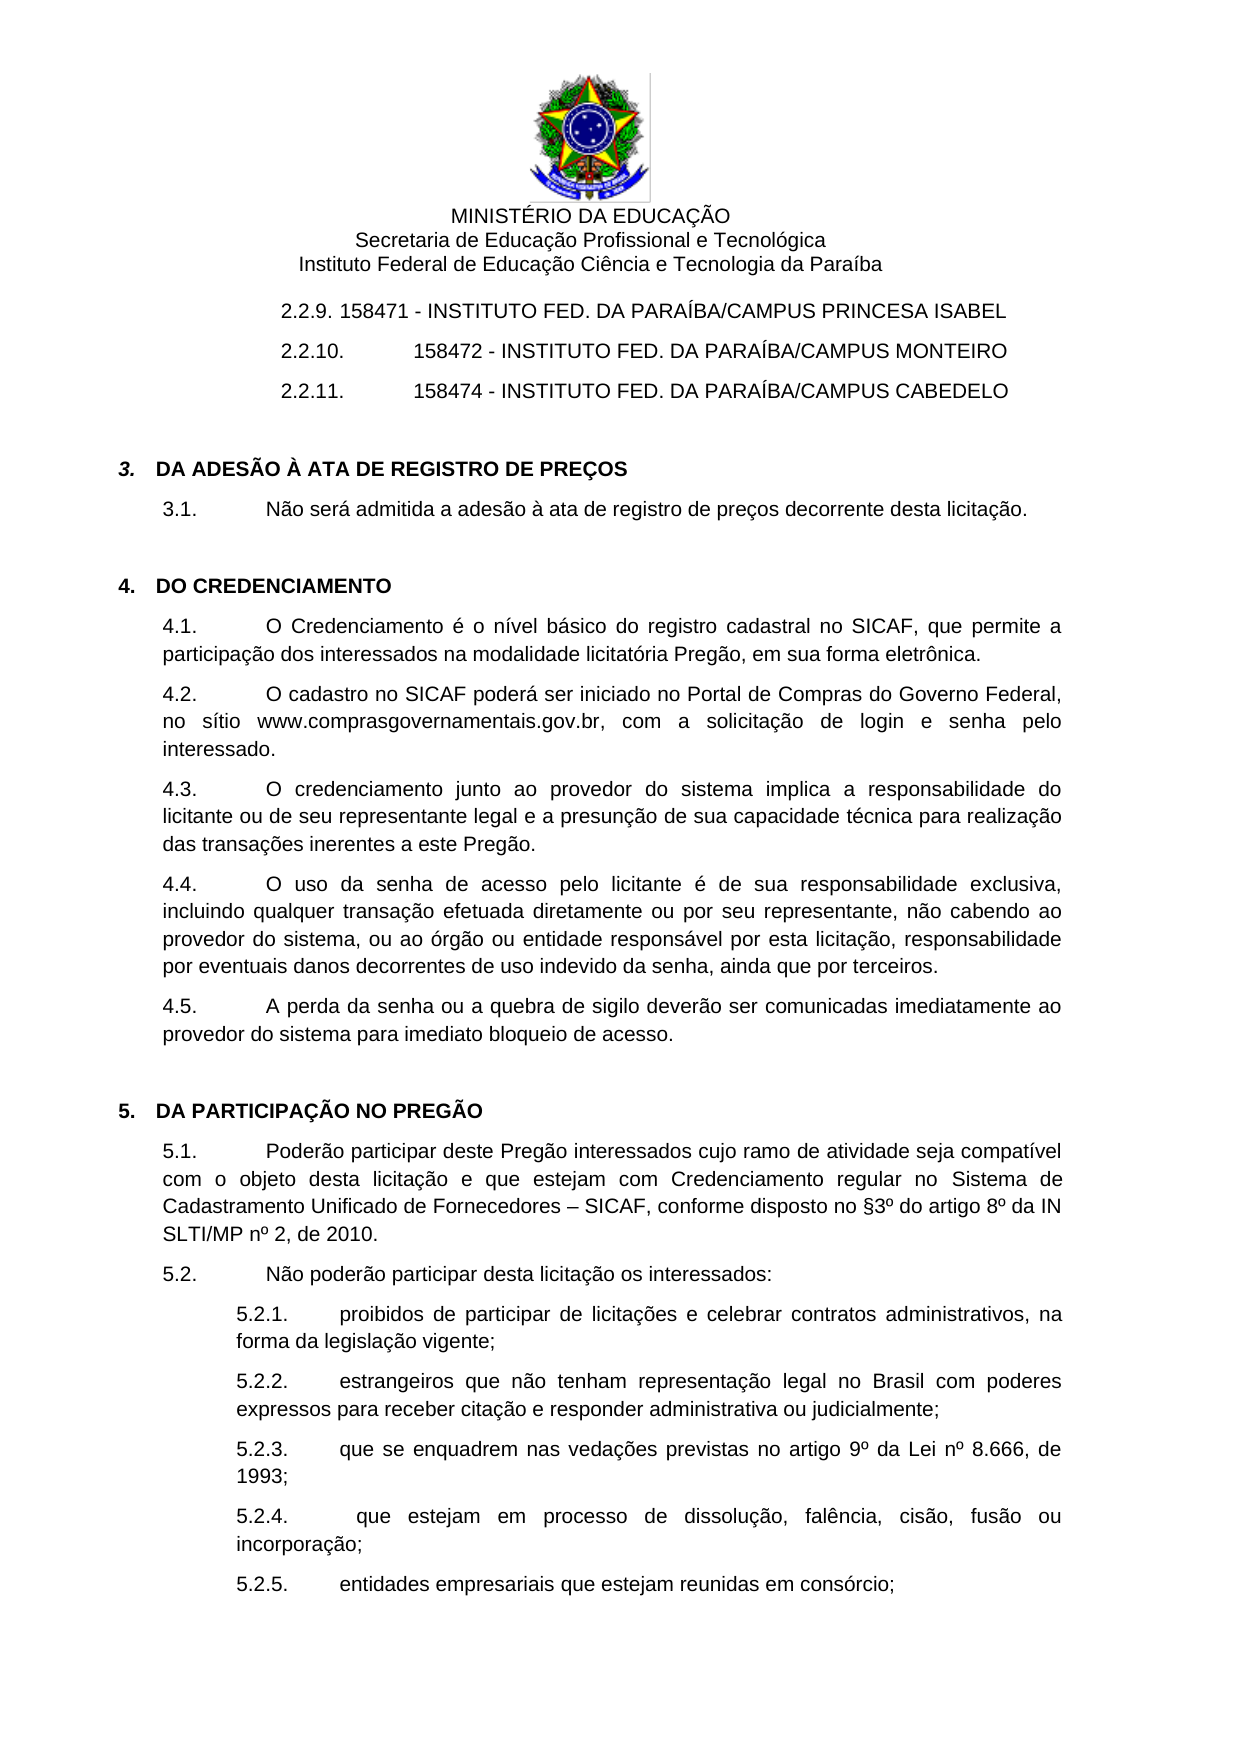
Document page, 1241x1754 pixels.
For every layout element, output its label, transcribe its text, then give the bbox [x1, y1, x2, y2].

list Não poderão participar desta licitação os interessados: [162, 1262, 1063, 1286]
list 158471 - INSTITUTO FED. DA PARAÍBA/CAMPUS PRINCESA ISABEL [281, 299, 1063, 323]
list estrangeiros que não tenham representação legal no Brasil com poderes expressos para receber citação e responder administrativa ou judicialmente; [236, 1369, 1063, 1421]
list A perda da senha ou a quebra de sigilo deverão ser comunicadas imediatamente ao provedor do sistema para imediato bloqueio de acesso. [162, 994, 1063, 1046]
list que estejam em processo de dissolução, falência, cisão, fusão ou incorporação; [236, 1504, 1063, 1556]
list O credenciamento junto ao provedor do sistema implica a responsabilidade do licitante ou de seu representante legal e a presunção de sua capacidade técnica para realização das transações inerentes a este Pregão. [162, 777, 1063, 856]
text DA PARTICIPAÇÃO NO PREGÃO [118, 1099, 1064, 1123]
list 158472 - INSTITUTO FED. DA PARAÍBA/CAMPUS MONTEIRO [281, 339, 1063, 363]
list que se enquadrem nas vedações previstas no artigo 9º da Lei nº 8.666, de 1993; [236, 1437, 1063, 1488]
list O uso da senha de acesso pelo licitante é de sua responsabilidade exclusiva, incluindo qualquer transação efetuada diretamente ou por seu representante, não cabendo ao provedor do sistema, ou ao órgão ou entidade responsável por esta licitação, responsabilidade por eventuais danos decorrentes de uso indevido da senha, ainda que por terceiros. [162, 872, 1063, 978]
list O cadastro no SICAF poderá ser iniciado no Portal de Compras do Governo Federal, no sítio www.comprasgovernamentais.gov.br, com a solicitação de login e senha pelo interessado. [162, 682, 1063, 761]
list entidades empresariais que estejam reunidas em consórcio; [236, 1572, 1063, 1596]
list 158474 - INSTITUTO FED. DA PARAÍBA/CAMPUS CABEDELO [281, 379, 1063, 403]
picture [529, 73, 652, 204]
list Não será admitida a adesão à ata de registro de preços decorrente desta licitação. [162, 497, 1063, 521]
list O Credenciamento é o nível básico do registro cadastral no SICAF, que permite a participação dos interessados na modalidade licitatória Pregão, em sua forma eletrônica. [162, 614, 1063, 666]
list Poderão participar deste Pregão interessados cujo ramo de atividade seja compatível com o objeto desta licitação e que estejam com Credenciamento regular no Sistema de Cadastramento Unificado de Fornecedores – SICAF, conforme disposto no §3º do artigo 8º da IN SLTI/MP nº 2, de 2010. [162, 1139, 1063, 1246]
text DO CREDENCIAMENTO [118, 574, 1064, 598]
list proibidos de participar de licitações e celebrar contratos administrativos, na forma da legislação vigente; [236, 1302, 1063, 1353]
text DA ADESÃO À ATA DE REGISTRO DE PREÇOS [118, 457, 1064, 481]
